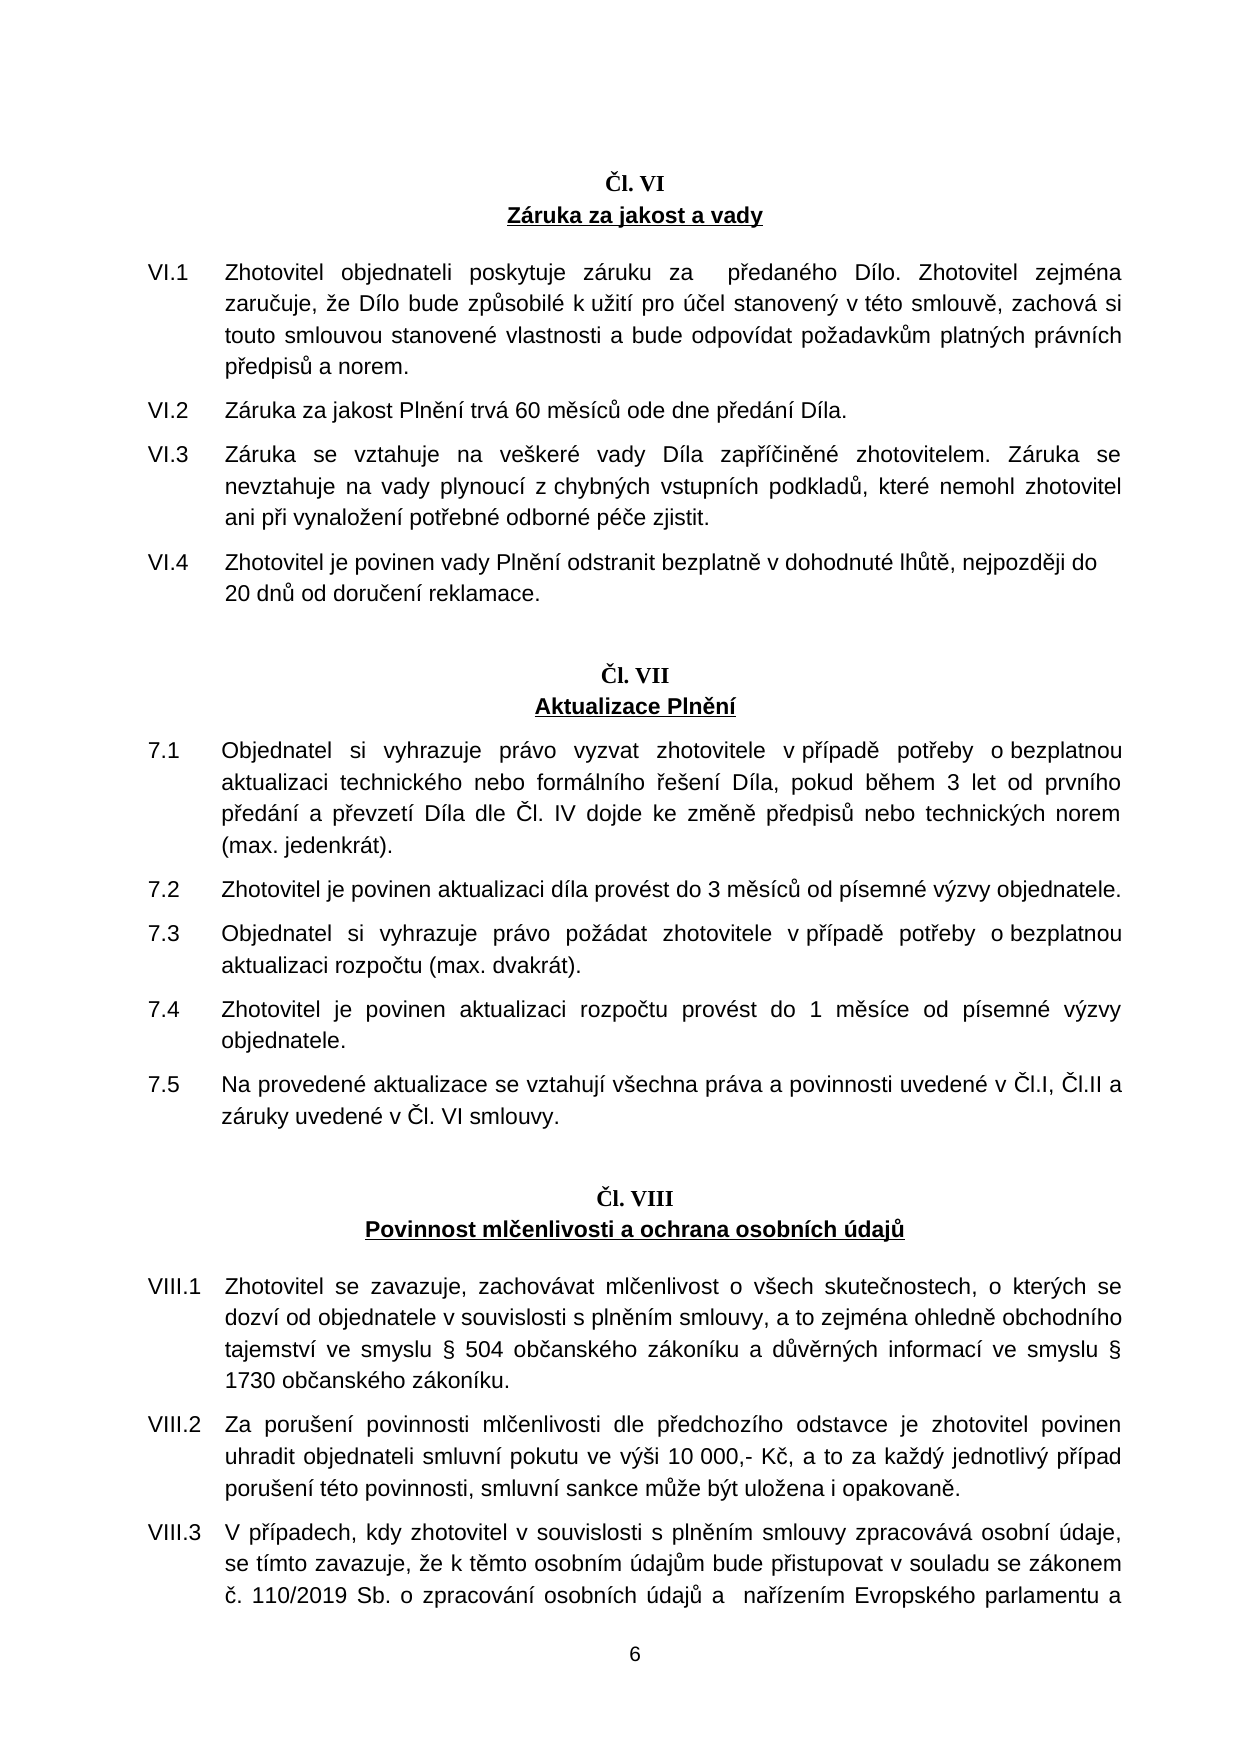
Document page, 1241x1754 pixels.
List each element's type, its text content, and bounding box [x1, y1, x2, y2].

list 7.5 Na provedené aktualizace se vztahují všechna práva a povinnosti uvedené v Čl.I, Čl.II a záruky uvedené v Čl. VI smlouvy. [148, 1071, 1122, 1129]
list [148, 1519, 1122, 1608]
list 7.3 Objednatel si vyhrazuje právo požádat zhotovitele v případě potřeby o bezplatnou aktualizaci rozpočtu (max. dvakrát). [148, 920, 1122, 978]
list Zhotovitel objednateli poskytuje záruku za předaného Dílo. Zhotovitel zejména zaručuje, že Dílo bude způsobilé k užití pro účel stanovený v této smlouvě, zachová si touto smlouvou stanovené vlastnosti a bude odpovídat požadavkům platných právních předpisů a norem. [148, 258, 1122, 379]
list 7.1 Objednatel si vyhrazuje právo vyzvat zhotovitele v případě potřeby o bezplatnou aktualizaci technického nebo formálního řešení Díla, pokud během 3 let od prvního předání a převzetí Díla dle Čl. IV dojde ke změně předpisů nebo technických norem (max. jedenkrát). [148, 737, 1122, 858]
list 7.2 Zhotovitel je povinen aktualizaci díla provést do 3 měsíců od písemné výzvy objednatele. [148, 876, 1122, 902]
list 7.4 Zhotovitel je povinen aktualizaci rozpočtu provést do 1 měsíce od písemné výzvy objednatele. [148, 996, 1122, 1054]
list Zhotovitel je povinen vady Plnění odstranit bezplatně v dohodnuté lhůtě, nejpozději do 20 dnů od doručení reklamace. [148, 548, 1122, 606]
list Zhotovitel se zavazuje, zachovávat mlčenlivost o všech skutečnostech, o kterých se dozví od objednatele v souvislosti s plněním smlouvy, a to zejména ohledně obchodního tajemství ve smyslu § 504 občanského zákoníku a důvěrných informací ve smyslu § 1730 občanského zákoníku. [148, 1273, 1122, 1394]
text Povinnost mlčenlivosti a ochrana osobních údajů [148, 1184, 1122, 1242]
list Za porušení povinnosti mlčenlivosti dle předchozího odstavce je zhotovitel povinen uhradit objednateli smluvní pokutu ve výši 10 000,- Kč, a to za každý jednotlivý případ porušení této povinnosti, smluvní sankce může být uložena i opakovaně. [148, 1411, 1122, 1501]
text Záruka za jakost a vady [148, 170, 1122, 228]
list Záruka se vztahuje na veškeré vady Díla zapříčiněné zhotovitelem. Záruka se nevztahuje na vady plynoucí z chybných vstupních podkladů, které nemohl zhotovitel ani při vynaložení potřebné odborné péče zjistit. [148, 441, 1122, 531]
list Aktualizace Plnění [148, 693, 1122, 719]
list Záruka za jakost Plnění trvá 60 měsíců ode dne předání Díla. [148, 397, 1122, 423]
